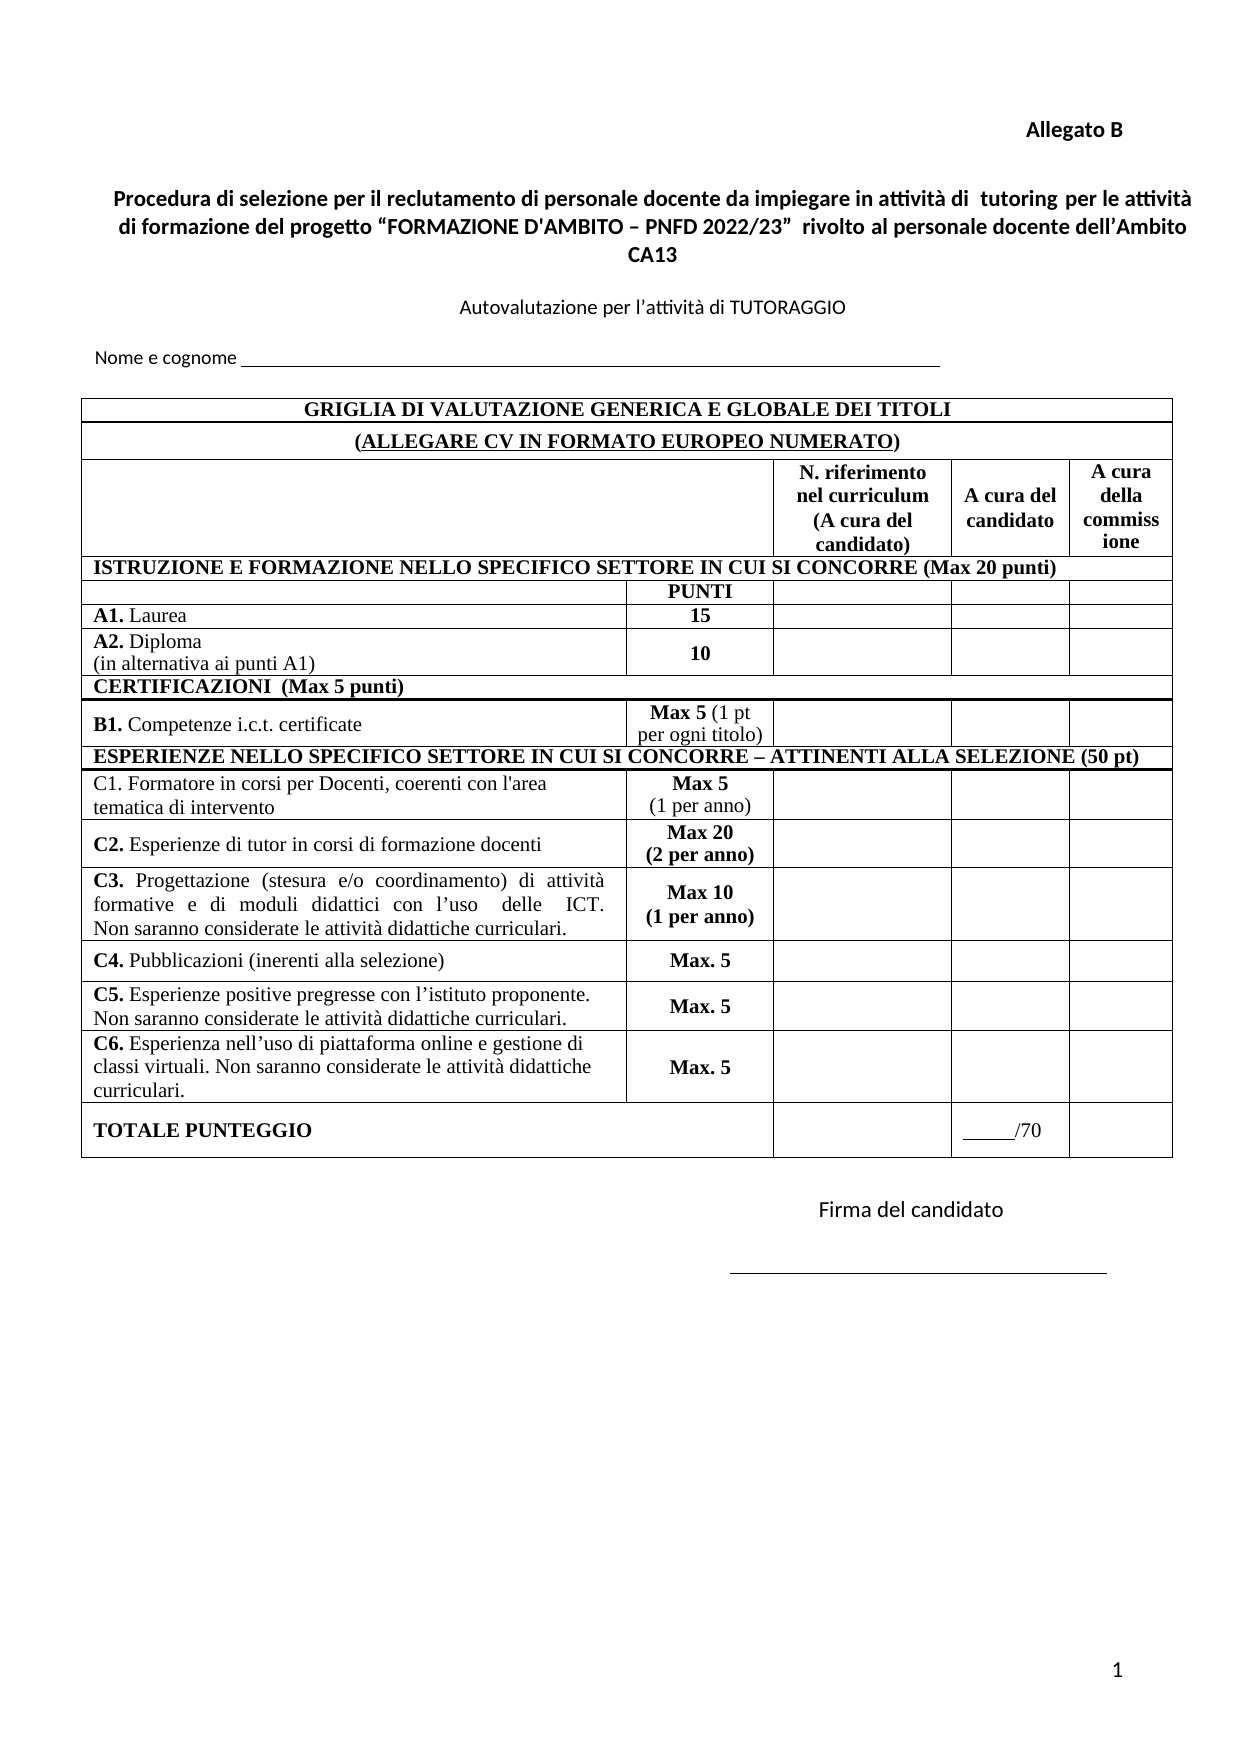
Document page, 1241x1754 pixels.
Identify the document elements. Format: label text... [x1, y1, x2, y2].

table_cell B1. Competenze i.c.t. certificate [82, 701, 626, 746]
table_cell /70 [952, 1103, 1069, 1157]
table_cell [774, 771, 951, 819]
table_cell ISTRUZIONE E FORMAZIONE NELLO SPECIFICO SETTORE IN CUI SI CONCORRE (Max 20 punti) [82, 557, 1172, 579]
table_cell [952, 868, 1069, 940]
table_cell 10 [627, 629, 773, 675]
table_cell [952, 605, 1069, 627]
table_cell [1070, 771, 1172, 819]
table_cell [774, 982, 951, 1030]
text Procedura di selezione per il reclutamento di personale docente da impiegare in attività di tutoring per le attività di formazione del progetto “FORMAZIONE D'AMBITO – PNFD 2022/23” rivolto al personale docente dell’Ambito CA13 [110, 184, 1195, 268]
table_cell C3. Progettazione (stesura e/o coordinamento) di attività formative e di moduli didattici con l’uso delle ICT. Non saranno considerate le attività didattiche curriculari. [82, 868, 626, 940]
table_cell TOTALE PUNTEGGIO [82, 1103, 773, 1157]
table_cell C2. Esperienze di tutor in corsi di formazione docenti [82, 820, 626, 867]
table_cell A1. Laurea [82, 605, 626, 627]
table_header GRIGLIA DI VALUTAZIONE GENERICA E GLOBALE DEI TITOLI [82, 399, 1172, 421]
table_cell 15 [627, 605, 773, 627]
table_cell CERTIFICAZIONI (Max 5 punti) [82, 676, 1172, 698]
table_cell [952, 581, 1069, 603]
table_cell Max 5 (1 per anno) [627, 771, 773, 819]
table_cell [774, 820, 951, 867]
table_cell [952, 771, 1069, 819]
subtitle Allegato B [69, 115, 1123, 143]
table_cell [1070, 605, 1172, 627]
table_cell (ALLEGARE CV IN FORMATO EUROPEO NUMERATO) [82, 423, 1172, 459]
table_cell [1070, 701, 1172, 746]
table_cell PUNTI [627, 581, 773, 603]
table_cell Max 20 (2 per anno) [627, 820, 773, 867]
table_cell Max. 5 [627, 982, 773, 1030]
table_cell [1070, 1031, 1172, 1102]
table_cell [774, 629, 951, 675]
table_cell ESPERIENZE NELLO SPECIFICO SETTORE IN CUI SI CONCORRE – ATTINENTI ALLA SELEZIONE (50 pt) [82, 747, 1172, 768]
table_cell [774, 1031, 951, 1102]
table_cell [1070, 982, 1172, 1030]
table_cell [774, 701, 951, 746]
table_cell Max 5 (1 pt per ogni titolo) [627, 701, 773, 746]
table_cell [774, 605, 951, 627]
table_cell [952, 820, 1069, 867]
table_cell [952, 982, 1069, 1030]
table_cell Max 10 (1 per anno) [627, 868, 773, 940]
table_cell [774, 868, 951, 940]
text Nome e cognome [94, 345, 1211, 369]
table_cell [774, 941, 951, 981]
table_cell [1070, 629, 1172, 675]
table_cell C6. Esperienza nell’uso di piattaforma online e gestione di classi virtuali. Non saranno considerate le attività didattiche curriculari. [82, 1031, 626, 1102]
table_cell C5. Esperienze positive pregresse con l’istituto proponente. Non saranno considerate le attività didattiche curriculari. [82, 982, 626, 1030]
table_cell [952, 1031, 1069, 1102]
text Firma del candidato [818, 1196, 1211, 1224]
table_cell [1070, 1103, 1172, 1157]
table_cell [952, 629, 1069, 675]
table_cell [1070, 941, 1172, 981]
text Autovalutazione per l’attività di TUTORAGGIO [398, 294, 907, 319]
table_cell Max. 5 [627, 1031, 773, 1102]
table_cell A2. Diploma (in alternativa ai punti A1) [82, 629, 626, 675]
table_cell [952, 941, 1069, 981]
table_cell [82, 460, 773, 556]
table_cell [1070, 581, 1172, 603]
table_cell [1070, 868, 1172, 940]
table_cell C1. Formatore in corsi per Docenti, coerenti con l'area tematica di intervento [82, 771, 626, 819]
table_cell [82, 581, 626, 603]
table_cell A cura della commiss ione [1070, 460, 1172, 556]
table_cell [774, 1103, 951, 1157]
table_cell C4. Pubblicazioni (inerenti alla selezione) [82, 941, 626, 981]
table_cell [774, 581, 951, 603]
table_cell [1070, 820, 1172, 867]
table_cell N. riferimento nel curriculum (A cura del candidato) [774, 460, 951, 556]
table_cell A cura del candidato [952, 460, 1069, 556]
table_cell [952, 701, 1069, 746]
table_cell Max. 5 [627, 941, 773, 981]
